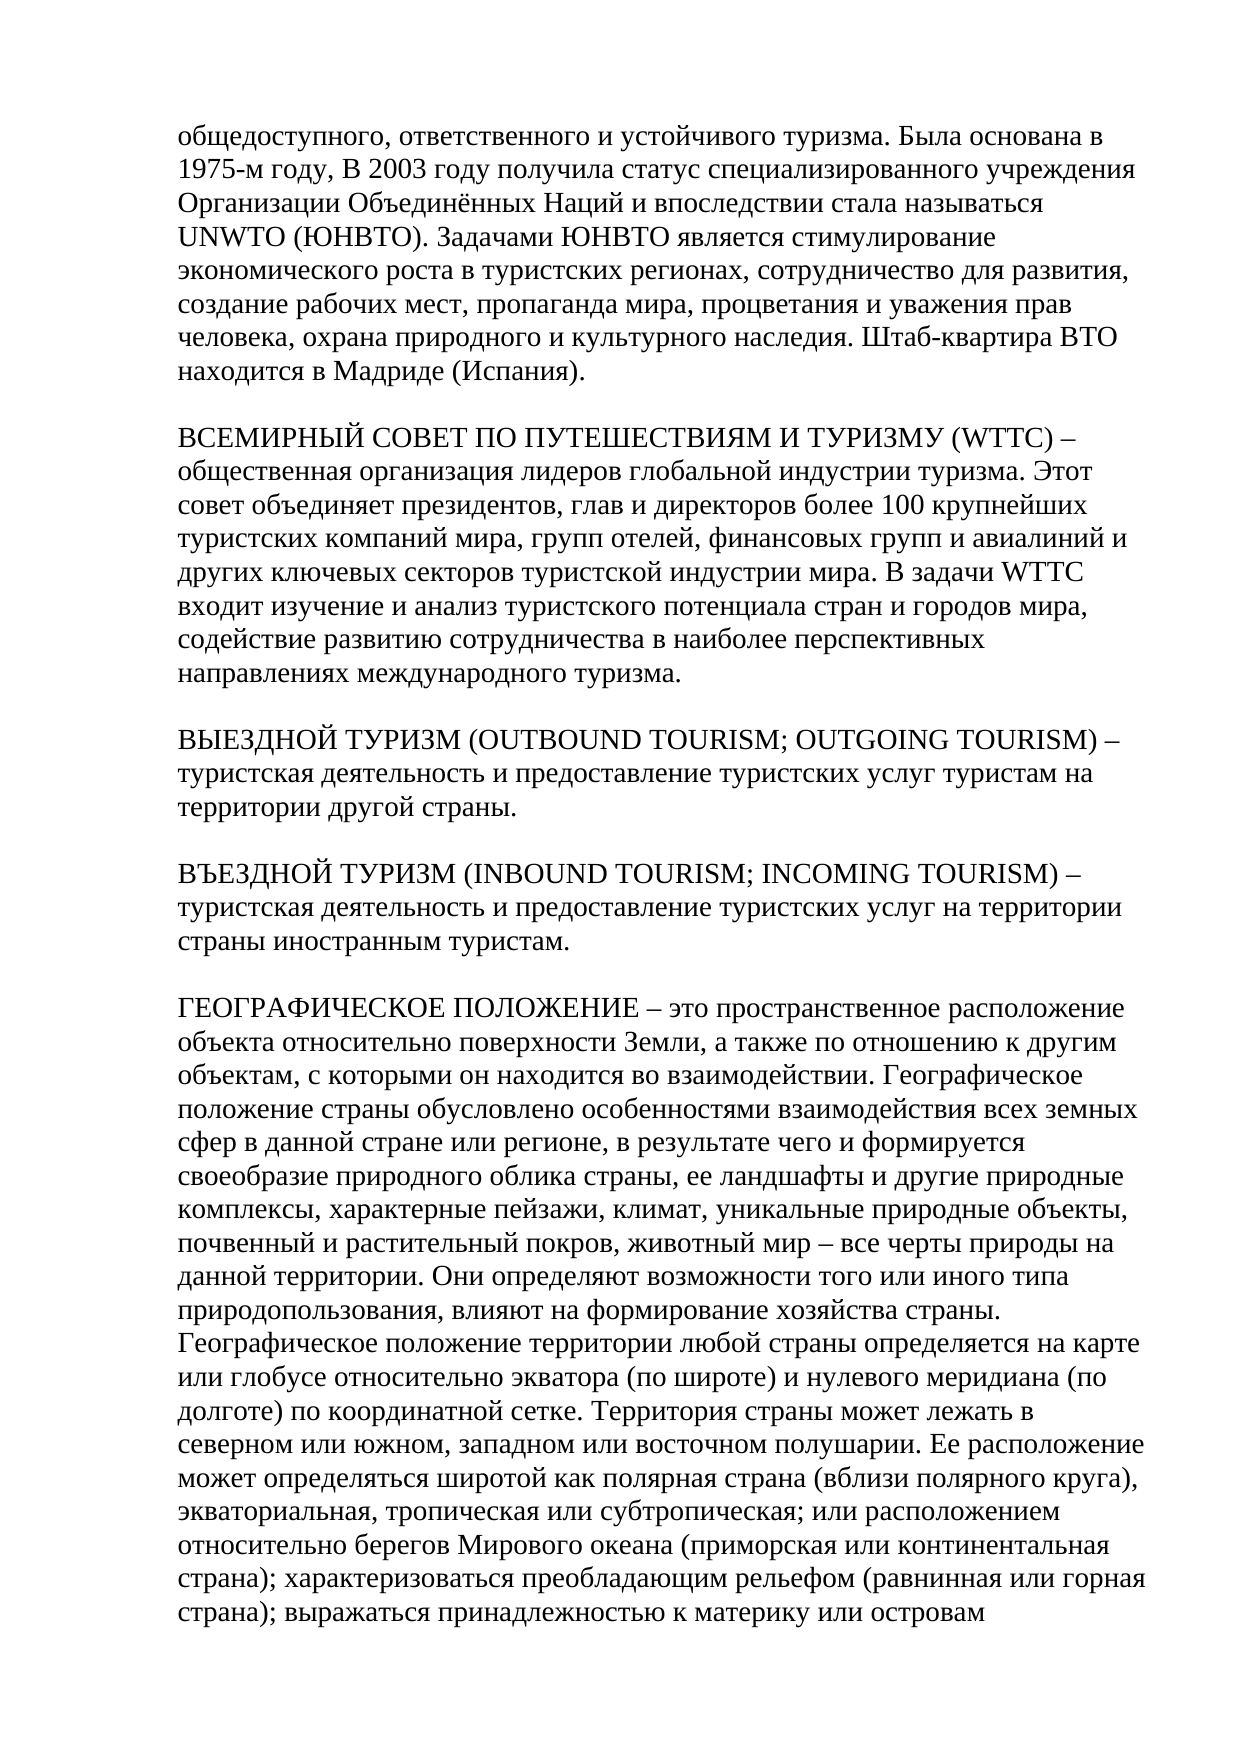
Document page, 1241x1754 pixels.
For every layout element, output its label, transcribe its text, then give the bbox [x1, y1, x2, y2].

text ВЪЕЗДНОЙ ТУРИЗМ (INBOUND TOURISM; INCOMING TOURISM) – туристская деятельность и предоставление туристских услуг на территории страны иностранным туристам. [177, 856, 1152, 957]
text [177, 118, 1152, 185]
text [177, 990, 1152, 1627]
text ВСЕМИРНЫЙ СОВЕТ ПО ПУТЕШЕСТВИЯМ И ТУРИЗМУ (WTTC) – общественная организация лидеров глобальной индустрии туризма. Этот совет объединяет президентов, глав и директоров более 100 крупнейших туристских компаний мира, групп отелей, финансовых групп и авиалиний и других ключевых секторов туристской индустрии мира. В задачи WTTC входит изучение и анализ туристского потенциала стран и городов мира, содействие развитию сотрудничества в наиболее перспективных направлениях международного туризма. [177, 420, 1152, 688]
text Организации Объединённых Наций и впоследствии стала называться UNWTO (ЮНВТО). Задачами ЮНВТО является стимулирование экономического роста в туристских регионах, сотрудничество для развития, создание рабочих мест, пропаганда мира, процветания и уважения прав человека, охрана природного и культурного наследия. Штаб-квартира ВТО находится в Мадриде (Испания). [177, 185, 1152, 386]
text ВЫЕЗДНОЙ ТУРИЗМ (OUTBOUND TOURISM; OUTGOING TOURISM) – туристская деятельность и предоставление туристских услуг туристам на территории другой страны. [177, 722, 1152, 822]
